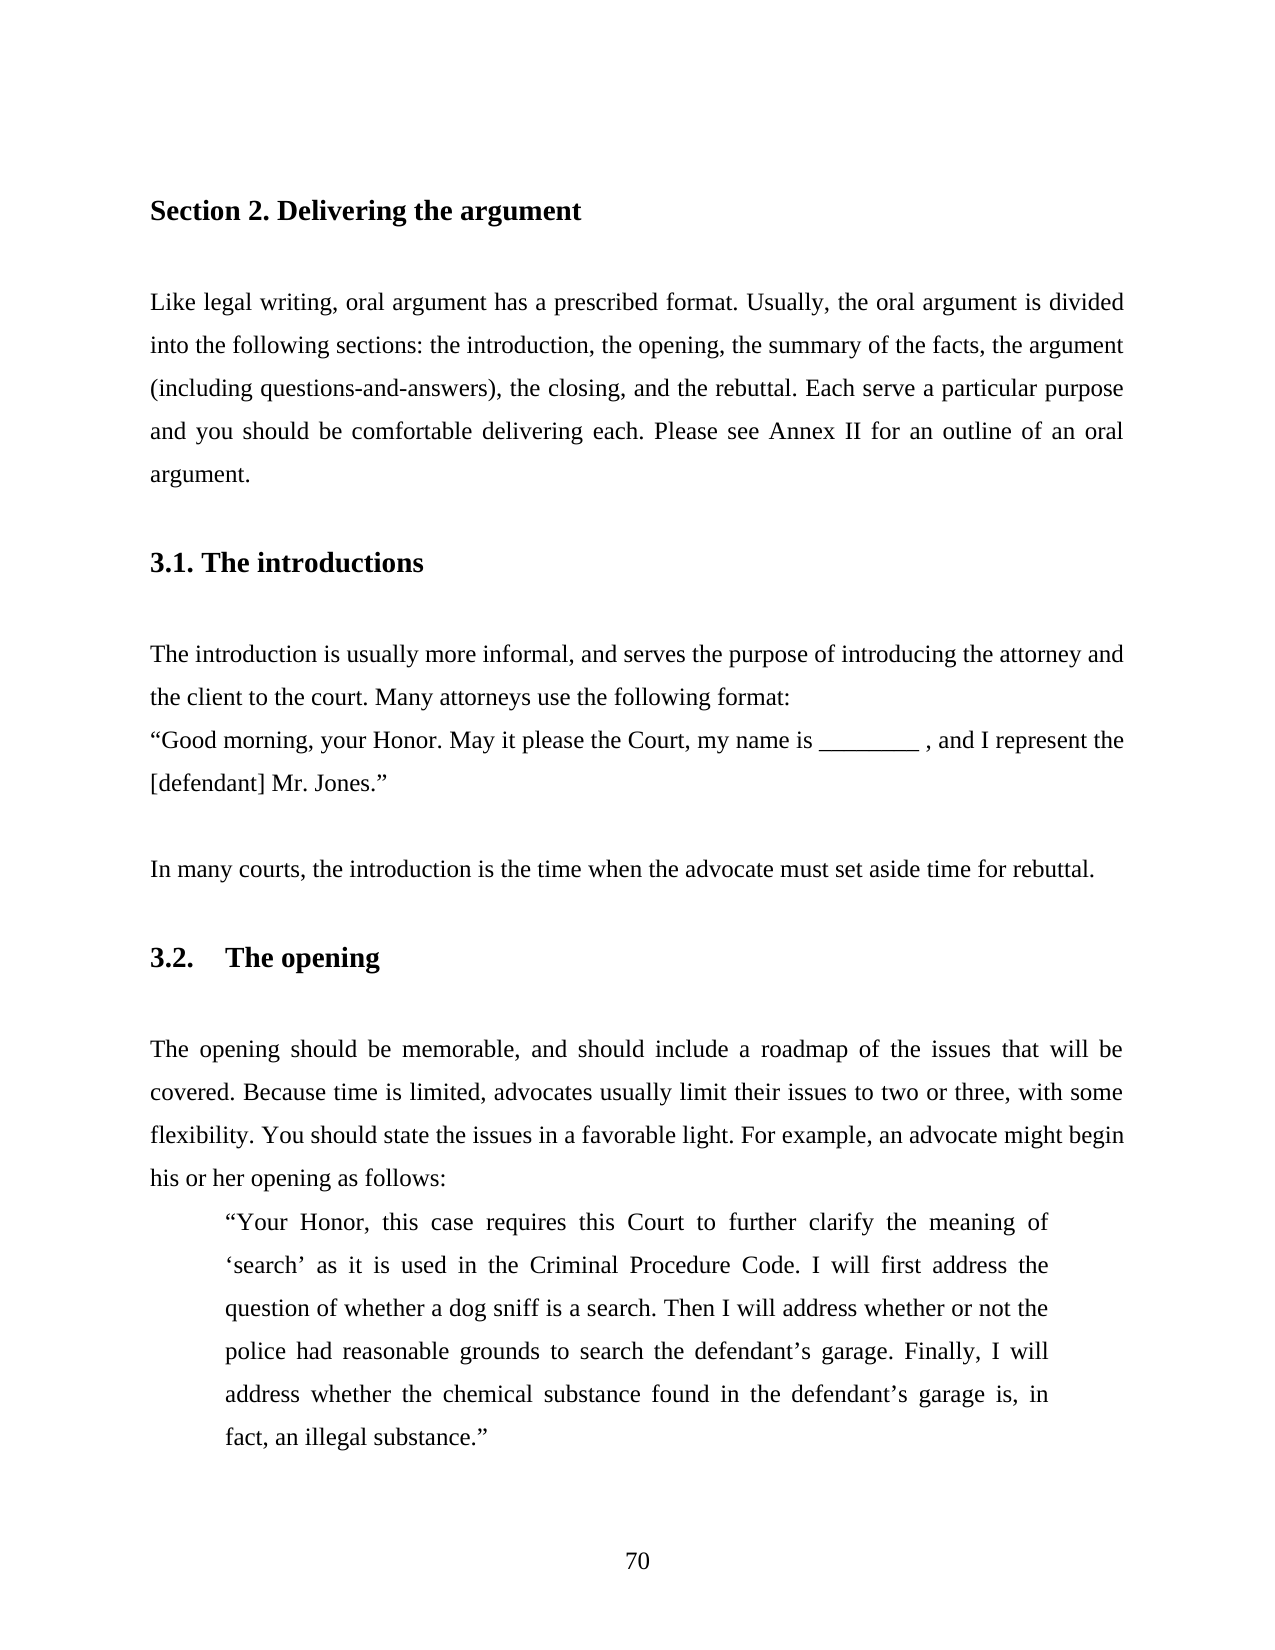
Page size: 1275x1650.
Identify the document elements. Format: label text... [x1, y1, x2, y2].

text “Good morning, your Honor. May it please the Court, my name is ________ , and I represent the [defendant] Mr. Jones.” [150, 725, 1125, 797]
text In many courts, the introduction is the time when the advocate must set aside time for rebuttal. [150, 854, 1125, 883]
text Like legal writing, oral argument has a prescribed format. Usually, the oral argument is divided into the following sections: the introduction, the opening, the summary of the facts, the argument (including questions-and-answers), the closing, and the rebuttal. Each serve a particular purpose and you should be comfortable delivering each. Please see Annex II for an outline of an oral argument. [150, 287, 1125, 488]
list Section 2. Delivering the argument [150, 193, 1125, 227]
text “Your Honor, this case requires this Court to further clarify the meaning of ‘search’ as it is used in the Criminal Procedure Code. I will first address the question of whether a dog sniff is a search. Then I will address whether or not the police had reasonable grounds to search the defendant’s garage. Finally, I will address whether the chemical substance found in the defendant’s garage is, in fact, an illegal substance.” [225, 1207, 1050, 1451]
text The opening should be memorable, and should include a roadmap of the issues that will be covered. Because time is limited, advocates usually limit their issues to two or three, with some flexibility. You should state the issues in a favorable light. For example, an advocate might begin his or her opening as follows: [150, 1034, 1125, 1192]
text The introduction is usually more informal, and serves the purpose of introducing the attorney and the client to the court. Many attorneys use the following format: [150, 639, 1125, 711]
list 3.1. The introductions [150, 545, 1125, 579]
text 3.2. The opening [150, 941, 1125, 974]
